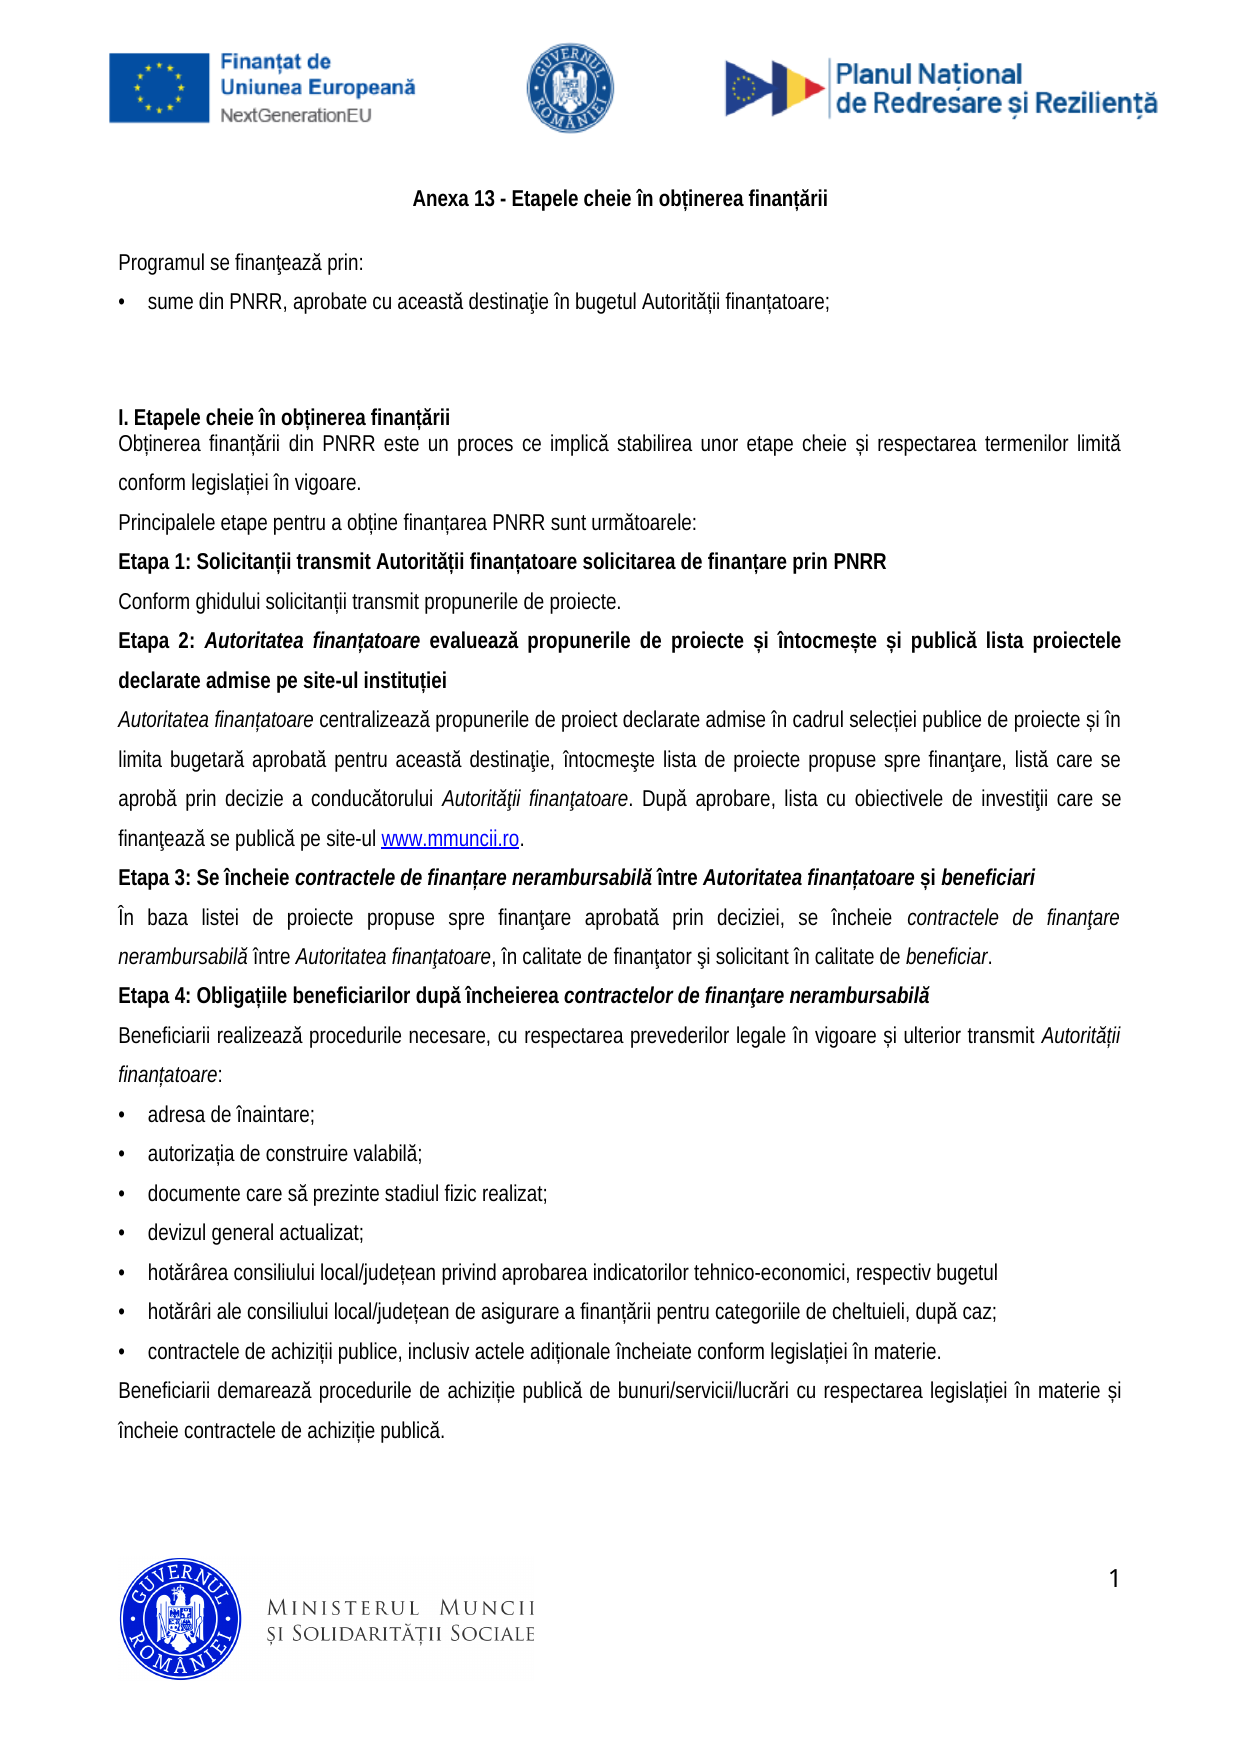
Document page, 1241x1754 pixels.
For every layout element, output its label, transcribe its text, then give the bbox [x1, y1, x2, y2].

subtitle I. Etapele cheie în obținerea finanțării [118, 392, 1122, 430]
list • adresa de înaintare; [118, 1101, 1122, 1127]
list Etapa 4: Obligațiile beneficiarilor după încheierea contractelor de finanţare nerambursabilă [118, 982, 1122, 1009]
list Conform ghidului solicitanții transmit propunerile de proiecte. [118, 588, 1122, 614]
list Obținerea finanțării din PNRR este un proces ce implică stabilirea unor etape cheie și respectarea termenilor limită conform legislației în vigoare. [118, 430, 1122, 496]
list • devizul general actualizat; [118, 1219, 1122, 1246]
list Etapa 1: Solicitanții transmit Autorității finanțatoare solicitarea de finanțare prin PNRR [118, 548, 1122, 574]
picture [118, 1556, 534, 1681]
list • hotărârea consiliului local/județean privind aprobarea indicatorilor tehnico-economici, respectiv bugetul [118, 1259, 1122, 1285]
list • sume din PNRR, aprobate cu această destinaţie în bugetul Autorității finanțatoare; [118, 288, 1122, 315]
list • documente care să prezinte stadiul fizic realizat; [118, 1180, 1122, 1206]
list Beneficiarii realizează procedurile necesare, cu respectarea prevederilor legale în vigoare și ulterior transmit Autorității finanțatoare: [118, 1022, 1122, 1088]
list Beneficiarii demarează procedurile de achiziție publică de bunuri/servicii/lucrări cu respectarea legislației în materie și încheie contractele de achiziție publică. [118, 1377, 1122, 1443]
list Etapa 3: Se încheie contractele de finanțare nerambursabilă între Autoritatea finanțatoare și beneficiari [118, 864, 1122, 890]
list Etapa 2: Autoritatea finanțatoare evaluează propunerile de proiecte și întocmește și publică lista proiectele declarate admise pe site-ul instituției [118, 627, 1122, 693]
list În baza listei de proiecte propuse spre finanţare aprobată prin deciziei, se încheie contractele de finanţare nerambursabilă între Autoritatea finanţatoare, în calitate de finanţator şi solicitant în calitate de beneficiar. [118, 903, 1122, 969]
subtitle Anexa 13 - Etapele cheie în obținerea finanțării [118, 174, 1122, 211]
list Principalele etape pentru a obține finanțarea PNRR sunt următoarele: [118, 509, 1122, 535]
list Autoritatea finanțatoare centralizează propunerile de proiect declarate admise în cadrul selecției publice de proiecte și în limita bugetară aprobată pentru această destinaţie, întocmeşte lista de proiecte propuse spre finanţare, listă care se aprobă prin decizie a conducătorului Autorităţii finanţatoare. După aprobare, lista cu obiectivele de investiţii care se finanţează se publică pe site-ul www.mmuncii.ro. [118, 706, 1122, 851]
list • contractele de achiziții publice, inclusiv actele adiționale încheiate conform legislației în materie. [118, 1338, 1122, 1364]
list Programul se finanţează prin: [118, 249, 1122, 275]
list • autorizația de construire valabilă; [118, 1140, 1122, 1167]
picture [56, 23, 1164, 154]
list • hotărâri ale consiliului local/județean de asigurare a finanțării pentru categoriile de cheltuieli, după caz; [118, 1298, 1122, 1325]
